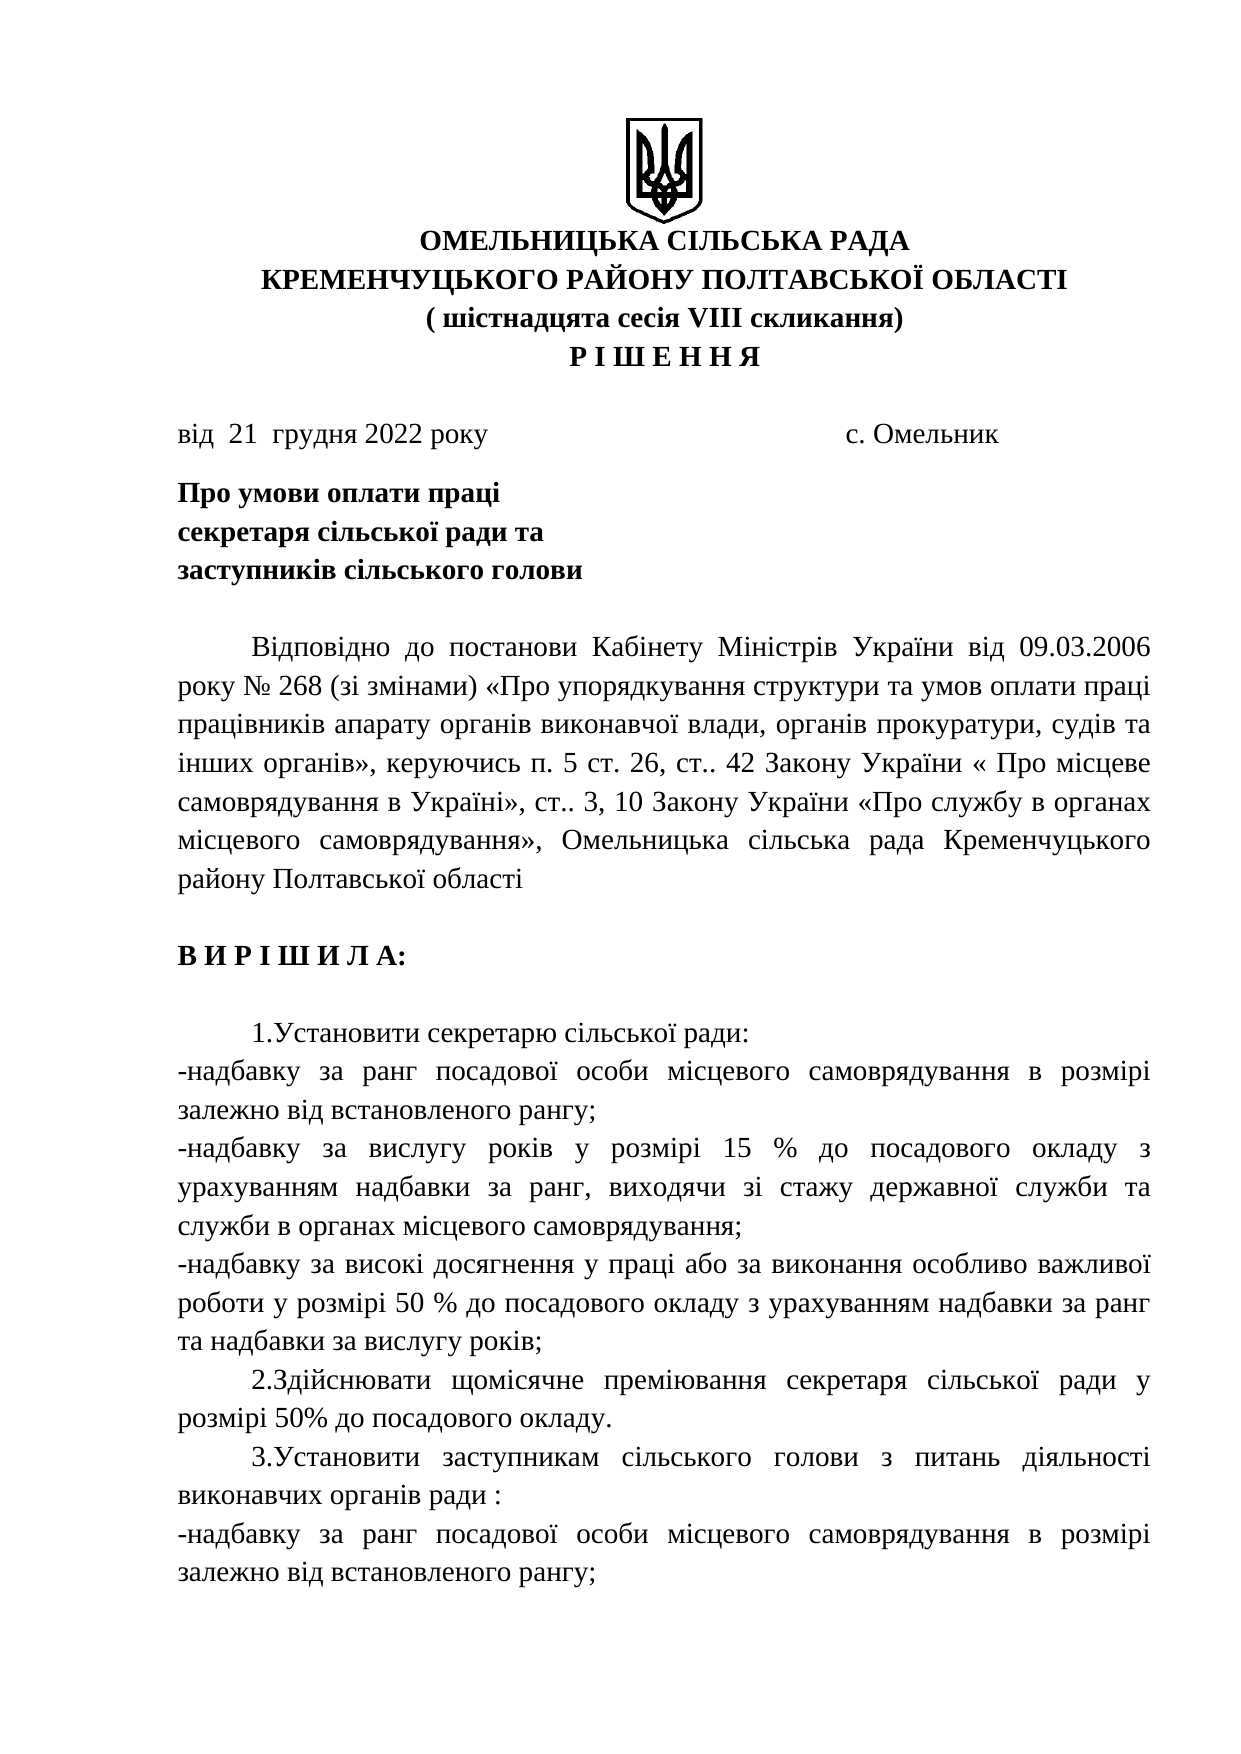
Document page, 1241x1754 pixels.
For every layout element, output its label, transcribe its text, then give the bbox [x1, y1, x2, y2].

text -надбавку за ранг посадової особи місцевого самоврядування в розмірі залежно від встановленого рангу; [177, 1516, 1152, 1588]
picture [626, 118, 703, 224]
text 1.Установити секретарю сільської ради: [177, 1015, 1152, 1048]
text заступників сільського голови [177, 552, 1152, 586]
text від 21 грудня 2022 року с. Омельник [177, 416, 1152, 449]
text -надбавку за високі досягнення у праці або за виконання особливо важливої роботи у розмірі 50 % до посадового окладу з урахуванням надбавки за ранг та надбавки за вислугу років; [177, 1246, 1152, 1357]
text Відповідно до постанови Кабінету Міністрів України від 09.03.2006 року № 268 (зі змінами) «Про упорядкування структури та умов оплати праці працівників апарату органів виконавчої влади, органів прокуратури, судів та інших органів», керуючись п. 5 ст. 26, ст.. 42 Закону України « Про місцеве самоврядування в Україні», ст.. 3, 10 Закону України «Про службу в органах місцевого самоврядування», Омельницька сільська рада Кременчуцького району Полтавської області [177, 629, 1152, 894]
text КРЕМЕНЧУЦЬКОГО РАЙОНУ ПОЛТАВСЬКОЇ ОБЛАСТІ [177, 262, 1152, 295]
text секретаря сільської ради та [177, 514, 1152, 547]
text В И Р І Ш И Л А: [177, 938, 1152, 971]
text ОМЕЛЬНИЦЬКА СІЛЬСЬКА РАДА [177, 223, 1152, 257]
text 3.Установити заступникам сільського голови з питань діяльності виконавчих органів ради : [177, 1439, 1152, 1511]
text -надбавку за ранг посадової особи місцевого самоврядування в розмірі залежно від встановленого рангу; [177, 1053, 1152, 1126]
text -надбавку за вислугу років у розмірі 15 % до посадового окладу з урахуванням надбавки за ранг, виходячи зі стажу державної служби та служби в органах місцевого самоврядування; [177, 1131, 1152, 1241]
text 2.Здійснювати щомісячне преміювання секретаря сільської ради у розмірі 50% до посадового окладу. [177, 1362, 1152, 1434]
text Про умови оплати праці [177, 475, 1152, 509]
text ( шістнадцята сесія VIII скликання) [177, 300, 1152, 334]
text Р І Ш Е Н Н Я [177, 339, 1152, 372]
